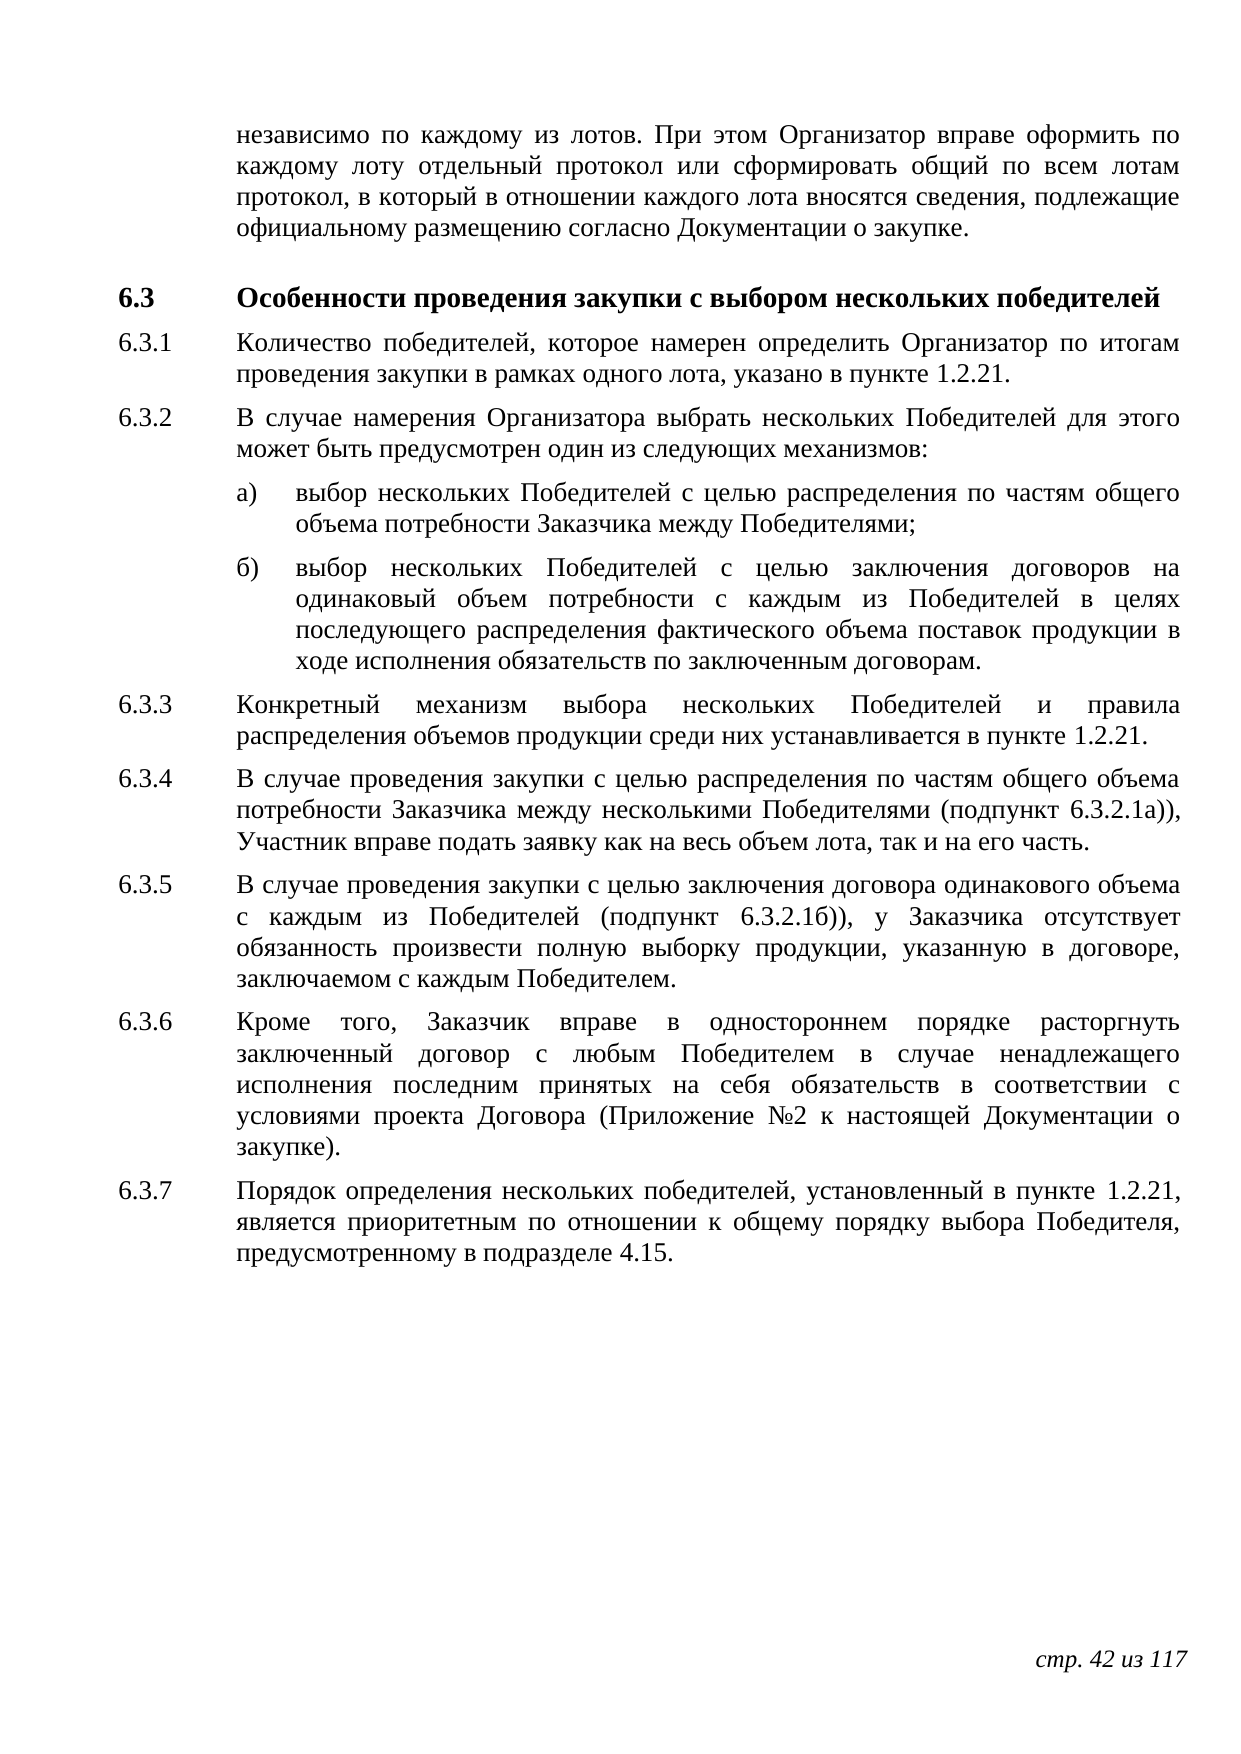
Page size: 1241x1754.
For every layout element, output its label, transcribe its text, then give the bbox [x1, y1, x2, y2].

text выбор нескольких Победителей с целью заключения договоров на одинаковый объем потребности с каждым из Победителей в целях последующего распределения фактического объема поставок продукции в ходе исполнения обязательств по заключенным договорам. [236, 551, 1181, 675]
text Конкретный механизм выбора нескольких Победителей и правила распределения объемов продукции среди них устанавливается в пункте 1.2.21. [118, 688, 1181, 750]
text Порядок определения нескольких победителей, установленный в пункте 1.2.21, является приоритетным по отношении к общему порядку выбора Победителя, предусмотренному в подразделе 4.15. [118, 1174, 1181, 1267]
text Кроме того, Заказчик вправе в одностороннем порядке расторгнуть заключенный договор с любым Победителем в случае ненадлежащего исполнения последним принятых на себя обязательств в соответствии с условиями проекта Договора (Приложение №2 к настоящей Документации о закупке). [118, 1006, 1181, 1161]
text В случае намерения Организатора выбрать нескольких Победителей для этого может быть предусмотрен один из следующих механизмов: [118, 401, 1181, 463]
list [118, 118, 1181, 243]
text выбор нескольких Победителей с целью распределения по частям общего объема потребности Заказчика между Победителями; [236, 476, 1181, 538]
text В случае проведения закупки с целью распределения по частям общего объема потребности Заказчика между несколькими Победителями (подпункт 6.3.2а)), Участник вправе подать заявку как на весь объем лота, так и на его часть. [118, 762, 1181, 856]
text В случае проведения закупки с целью заключения договора одинакового объема с каждым из Победителей (подпункт 6.3.2б)), у Заказчика отсутствует обязанность произвести полную выборку продукции, указанную в договоре, заключаемом с каждым Победителем. [118, 868, 1181, 993]
text Количество победителей, которое намерен определить Организатор по итогам проведения закупки в рамках одного лота, указано в пункте 1.2.21. [118, 326, 1181, 388]
subtitle Особенности проведения закупки с выбором нескольких победителей [118, 280, 1181, 314]
